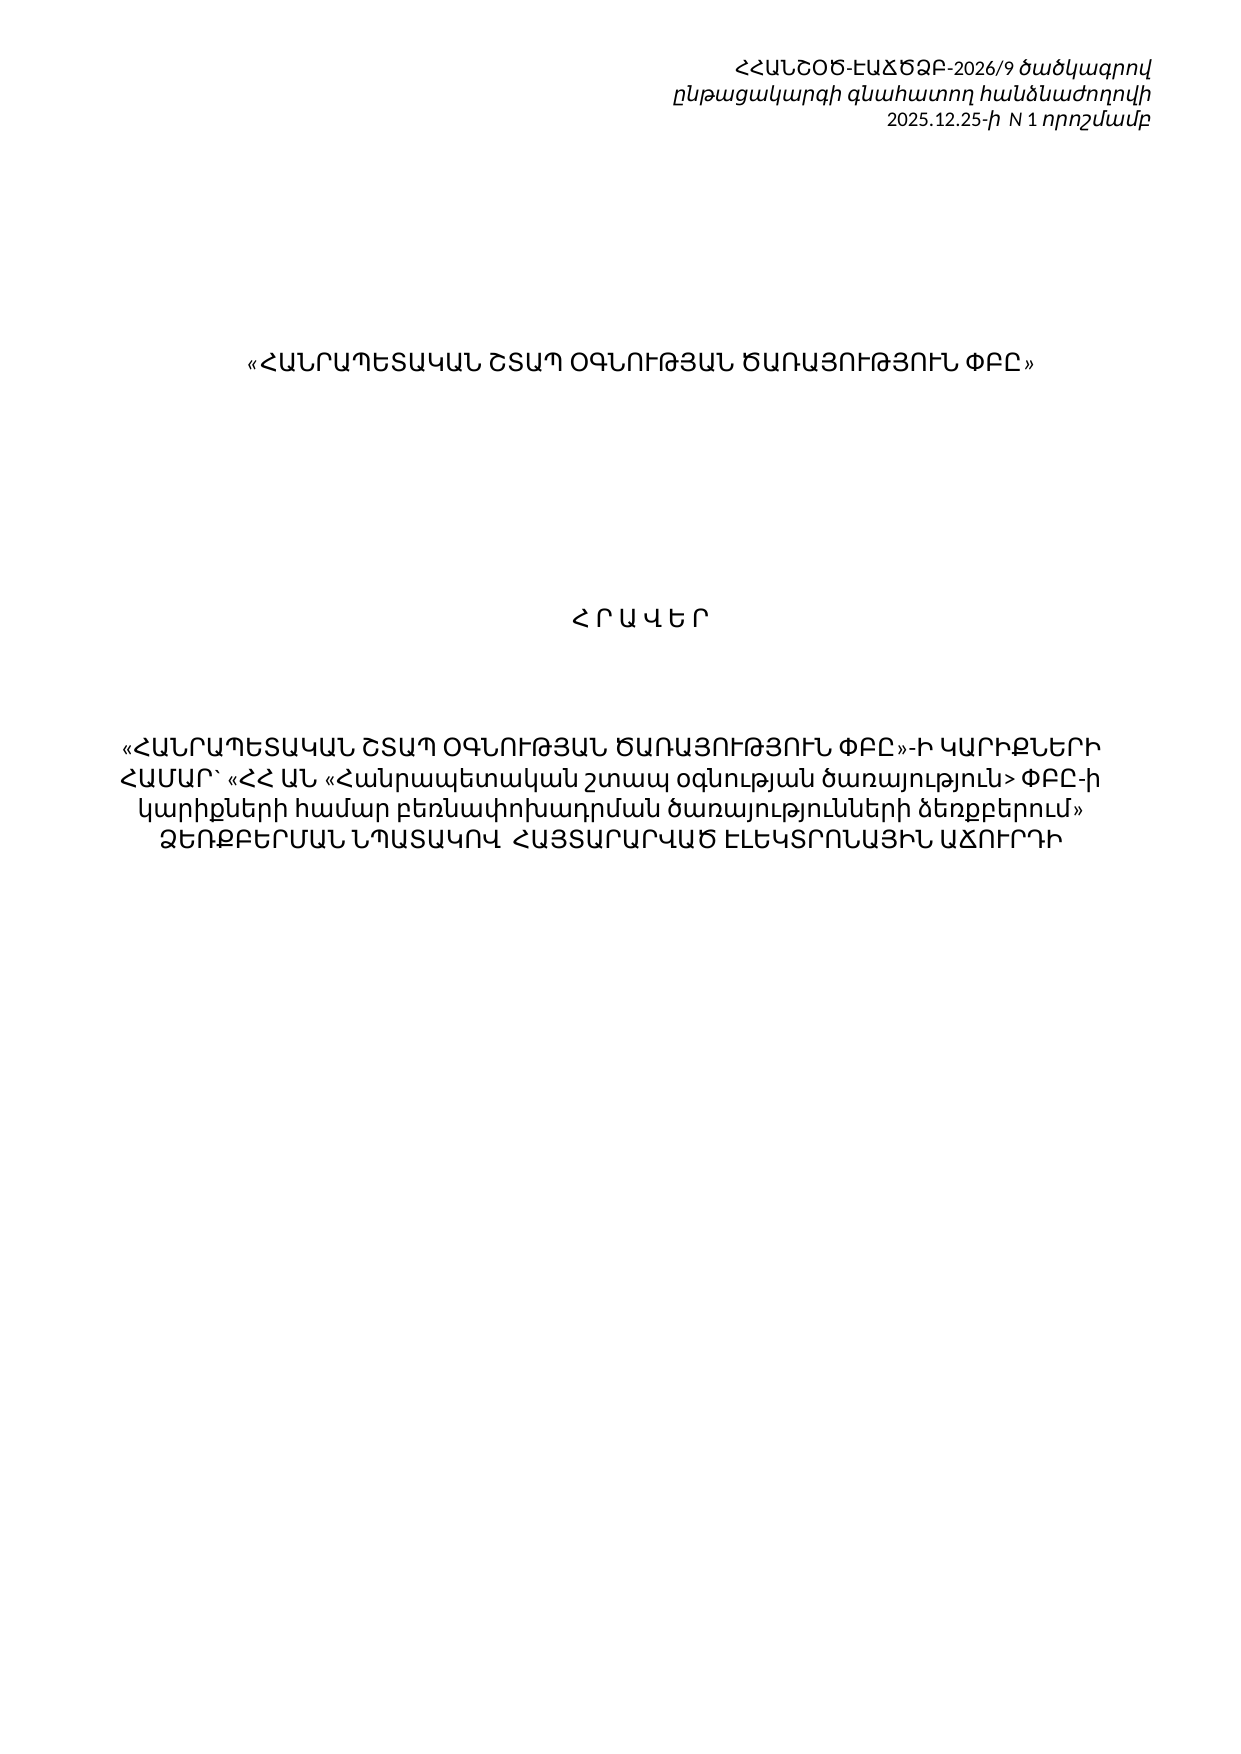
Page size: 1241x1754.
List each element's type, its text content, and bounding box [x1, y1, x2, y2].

text Հ Ր Ա Վ Ե Ր [69, 603, 1152, 634]
text ընթացակարգի գնահատող հանձնաժողովի [69, 81, 1152, 106]
text « ՀԱՆՐԱՊԵՏԱԿԱՆ ՇՏԱՊ ՕԳՆՈՒԹՅԱՆ ԾԱՌԱՅՈՒԹՅՈՒՆ ՓԲԸ» [69, 347, 1152, 377]
text «ՀԱՆՐԱՊԵՏԱԿԱՆ ՇՏԱՊ ՕԳՆՈՒԹՅԱՆ ԾԱՌԱՅՈՒԹՅՈՒՆ ՓԲԸ»-Ի ԿԱՐԻՔՆԵՐԻ ՀԱՄԱՐ` «ՀՀ ԱՆ «Հանրապետական շտապ օգնության ծառայություն> ՓԲԸ-ի կարիքների համար բեռնափոխադրման ծառայությունների ձեռքբերում» ՁԵՌՔԲԵՐՄԱՆ ՆՊԱՏԱԿՈՎ ՀԱՅՏԱՐԱՐՎԱԾ ԷԼԵԿՏՐՈՆԱՅԻՆ ԱՃՈՒՐԴԻ [69, 732, 1152, 854]
text ՀՀԱՆՇՕԾ-ԷԱՃԾՁԲ-2026/9 ծածկագրով [69, 56, 1152, 81]
text 2025.12.25 -ի N 1 որոշմամբ [69, 106, 1152, 132]
